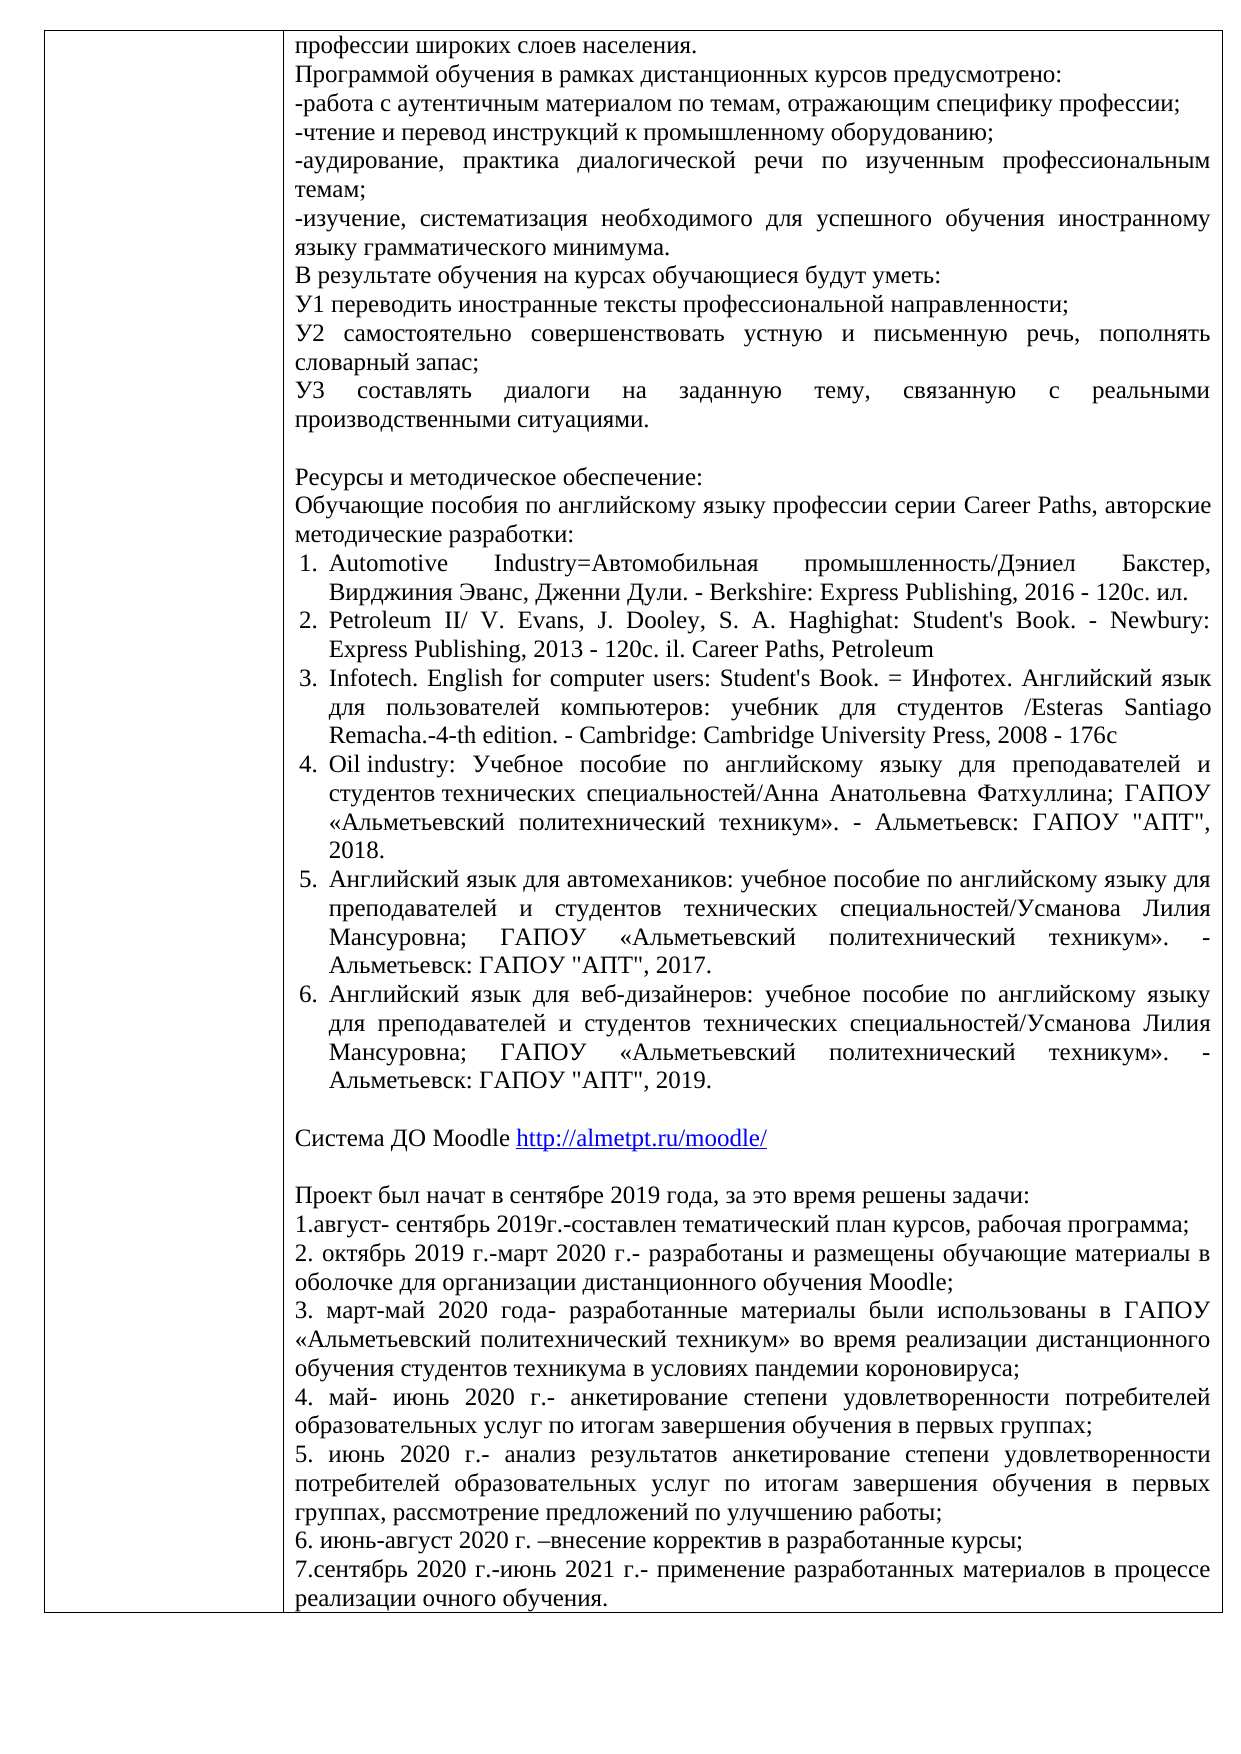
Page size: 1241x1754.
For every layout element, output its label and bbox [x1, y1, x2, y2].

table_cell [45, 31, 283, 1612]
table_cell [284, 31, 1222, 1612]
